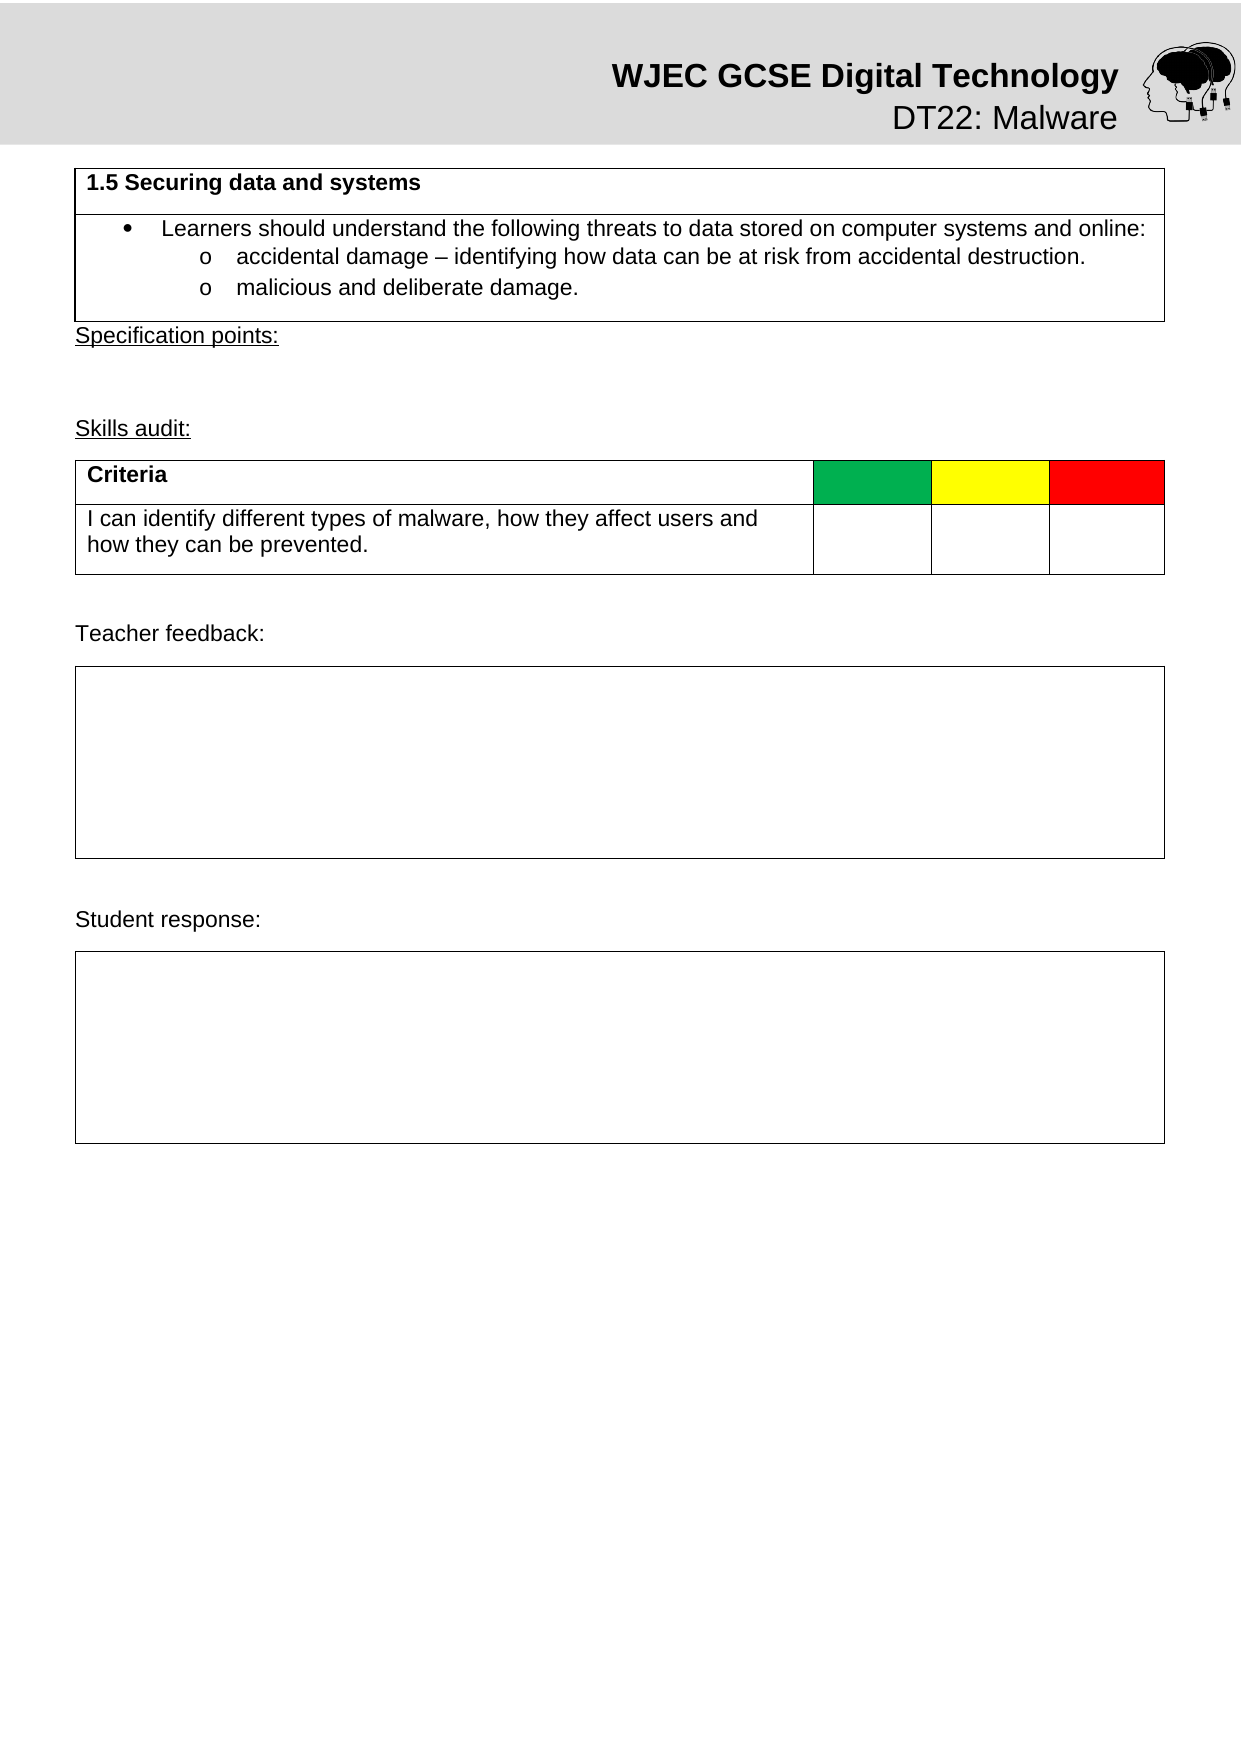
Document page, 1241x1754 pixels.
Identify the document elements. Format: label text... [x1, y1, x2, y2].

table_cell Learners should understand the following threats to data stored on computer systems and online: accidental damage – identifying how data can be at risk from accidental destruction. malicious and deliberate damage. [76, 215, 1164, 321]
text Student response: [75, 906, 1165, 932]
table_header [76, 667, 1164, 857]
table_cell [814, 505, 931, 574]
table_cell [932, 505, 1049, 574]
table_cell [1050, 505, 1164, 574]
text Teacher feedback: [75, 620, 1165, 647]
table_header [76, 952, 1164, 1143]
picture [1137, 39, 1241, 137]
text Specification points: [75, 322, 1165, 348]
table_header [814, 461, 931, 504]
table_cell I can identify different types of malware, how they affect users and how they can be prevented. [76, 505, 813, 574]
table_header Criteria [76, 461, 813, 504]
table_header [932, 461, 1049, 504]
text Skills audit: [75, 415, 1165, 441]
table_header 1.5 Securing data and systems [76, 169, 1164, 214]
table_header [1050, 461, 1164, 504]
